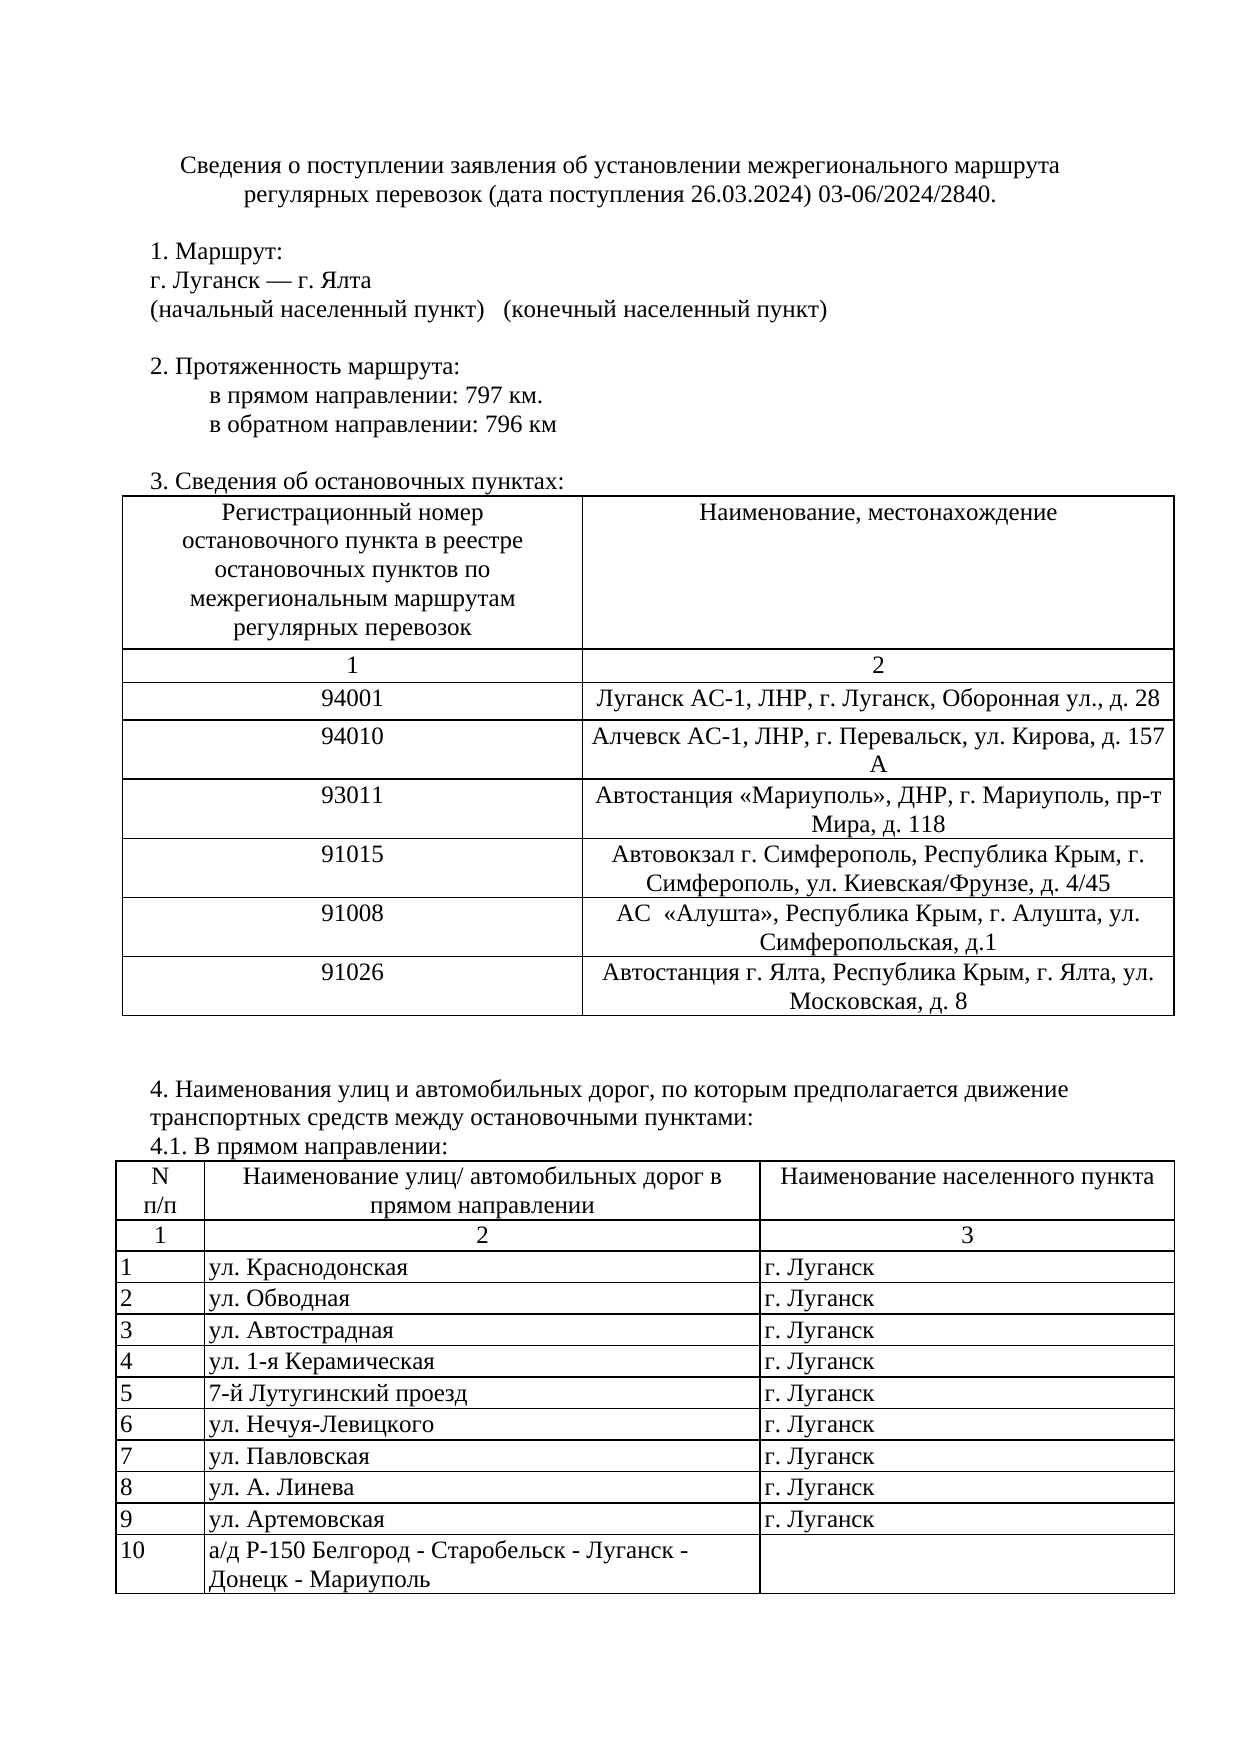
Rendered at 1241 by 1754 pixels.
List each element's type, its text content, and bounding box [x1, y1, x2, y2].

table_cell [761, 1535, 1174, 1593]
table_cell 91026 [123, 957, 582, 1014]
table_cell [205, 1535, 759, 1593]
table_header Наименование, местонахождение [583, 497, 1173, 648]
table_cell ул. А. Линева [205, 1472, 759, 1502]
table_cell 94001 [123, 683, 582, 719]
table_cell г. Луганск [761, 1252, 1174, 1282]
table_cell 1 [123, 650, 582, 681]
table_header Наименование улиц/ автомобильных дорог в прямом направлении [205, 1162, 759, 1219]
table_cell 3 [761, 1221, 1174, 1250]
table_cell 4 [117, 1346, 204, 1376]
text 3. Сведения об остановочных пунктах: [150, 466, 1090, 495]
table_cell 93011 [123, 780, 582, 837]
table_cell 1 [117, 1252, 204, 1282]
table_cell г. Луганск [761, 1472, 1174, 1502]
table_header N п/п [117, 1162, 204, 1219]
table_cell 91008 [123, 898, 582, 956]
table_cell Автостанция г. Ялта, Республика Крым, г. Ялта, ул. Московская, д. 8 [583, 957, 1173, 1014]
table_cell 10 [117, 1535, 204, 1593]
table_cell 6 [117, 1409, 204, 1439]
table_cell 5 [117, 1378, 204, 1408]
table_cell ул. Павловская [205, 1441, 759, 1471]
table_header Наименование населенного пункта [761, 1162, 1174, 1219]
table_cell 9 [117, 1504, 204, 1533]
table_cell Алчевск АС-1, ЛНР, г. Перевальск, ул. Кирова, д. 157 А [583, 721, 1173, 778]
table_cell г. Луганск [761, 1504, 1174, 1533]
table_cell ул. Обводная [205, 1283, 759, 1313]
table_cell ул. Нечуя-Левицкого [205, 1409, 759, 1439]
table_cell 91015 [123, 839, 582, 896]
table_cell ул. 1-я Керамическая [205, 1346, 759, 1376]
text 4. Наименования улиц и автомобильных дорог, по которым предполагается движение транспортных средств между остановочными пунктами: [150, 1074, 1090, 1131]
text 1. Маршрут: [150, 236, 1090, 265]
table_cell г. Луганск [761, 1283, 1174, 1313]
table_cell 2 [205, 1221, 759, 1250]
text г. Луганск — г. Ялта [150, 265, 1090, 294]
table_cell Автостанция «Мариуполь», ДНР, г. Мариуполь, пр-т Мира, д. 118 [583, 780, 1173, 837]
table_cell 2 [117, 1283, 204, 1313]
table_cell 7-й Лутугинский проезд [205, 1378, 759, 1408]
table_cell 7 [117, 1441, 204, 1471]
table_cell г. Луганск [761, 1378, 1174, 1408]
table_cell 94010 [123, 721, 582, 778]
table_cell 1 [117, 1221, 204, 1250]
table_cell Автовокзал г. Симферополь, Республика Крым, г. Симферополь, ул. Киевская/Фрунзе, д. 4/45 [583, 839, 1173, 896]
table_cell 2 [583, 650, 1173, 681]
table_cell 8 [117, 1472, 204, 1502]
table_cell ул. Автострадная [205, 1315, 759, 1345]
table_cell Луганск АС-1, ЛНР, г. Луганск, Оборонная ул., д. 28 [583, 683, 1173, 719]
text в обратном направлении: 796 км [150, 409, 1090, 437]
text 4.1. В прямом направлении: [150, 1131, 1090, 1160]
table_cell г. Луганск [761, 1346, 1174, 1376]
table_cell г. Луганск [761, 1315, 1174, 1345]
table_cell ул. Артемовская [205, 1504, 759, 1533]
text в прямом направлении: 797 км. [150, 380, 1090, 409]
text Сведения о поступлении заявления об установлении межрегионального маршрута регулярных перевозок (дата поступления 26.03.2024) 03-06/2024/2840. [150, 150, 1090, 207]
table_cell г. Луганск [761, 1409, 1174, 1439]
table_cell ул. Краснодонская [205, 1252, 759, 1282]
text 2. Протяженность маршрута: [150, 351, 1090, 380]
table_cell АС «Алушта», Республика Крым, г. Алушта, ул. Симферопольская, д.1 [583, 898, 1173, 956]
text (начальный населенный пункт) (конечный населенный пункт) [150, 294, 1090, 322]
table_cell 3 [117, 1315, 204, 1345]
table_cell г. Луганск [761, 1441, 1174, 1471]
table_header Регистрационный номер остановочного пункта в реестре остановочных пунктов по межрегиональным маршрутам регулярных перевозок [123, 497, 582, 648]
